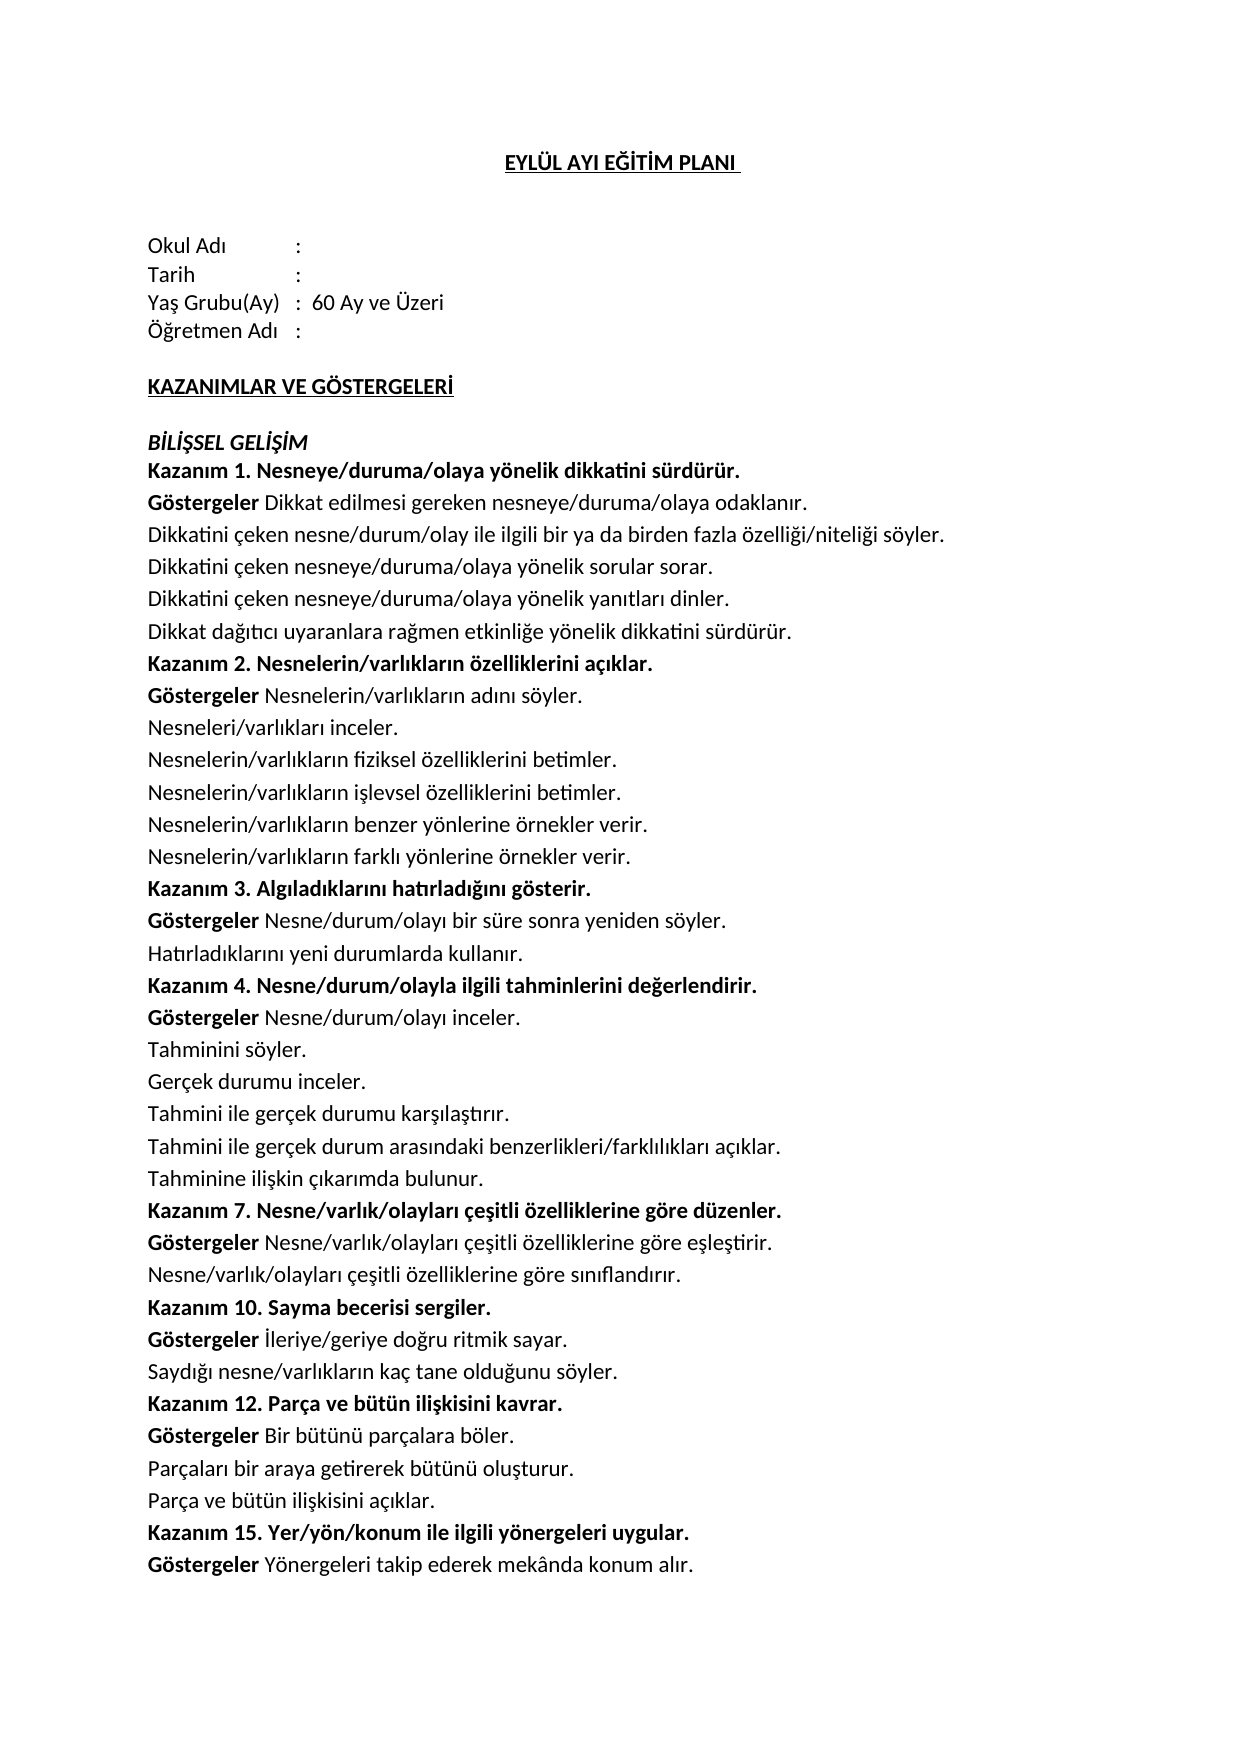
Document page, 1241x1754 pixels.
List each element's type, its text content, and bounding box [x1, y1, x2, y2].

text Kazanım 1. Nesneye/duruma/olaya yönelik dikkatini sürdürür. [148, 456, 1093, 484]
text Dikkatini çeken nesneye/duruma/olaya yönelik sorular sorar. [148, 552, 1093, 580]
text Kazanım 12. Parça ve bütün ilişkisini kavrar. [148, 1389, 1093, 1417]
text Öğretmen Adı : [148, 316, 1093, 344]
text Göstergeler Dikkat edilmesi gereken nesneye/duruma/olaya odaklanır. [148, 488, 1093, 516]
text Göstergeler Bir bütünü parçalara böler. [148, 1421, 1093, 1449]
text Tahminine ilişkin çıkarımda bulunur. [148, 1164, 1093, 1192]
text Parça ve bütün ilişkisini açıklar. [148, 1486, 1093, 1514]
text Tahmini ile gerçek durumu karşılaştırır. [148, 1099, 1093, 1128]
text Gerçek durumu inceler. [148, 1067, 1093, 1095]
text Göstergeler Nesne/varlık/olayları çeşitli özelliklerine göre eşleştirir. [148, 1228, 1093, 1256]
text Nesnelerin/varlıkların işlevsel özelliklerini betimler. [148, 778, 1093, 806]
text Kazanım 7. Nesne/varlık/olayları çeşitli özelliklerine göre düzenler. [148, 1196, 1093, 1224]
text Hatırladıklarını yeni durumlarda kullanır. [148, 939, 1093, 967]
text Nesneleri/varlıkları inceler. [148, 713, 1093, 741]
text Tarih : [148, 260, 1093, 288]
text Yaş Grubu(Ay) : 60 Ay ve Üzeri [148, 288, 1093, 316]
text Okul Adı : [148, 232, 1093, 260]
text Nesnelerin/varlıkların benzer yönlerine örnekler verir. [148, 810, 1093, 838]
text Kazanım 2. Nesnelerin/varlıkların özelliklerini açıklar. [148, 649, 1093, 677]
text Dikkatini çeken nesne/durum/olay ile ilgili bir ya da birden fazla özelliği/niteliği söyler. [148, 520, 1093, 548]
text Göstergeler Nesnelerin/varlıkların adını söyler. [148, 681, 1093, 709]
text Kazanım 15. Yer/yön/konum ile ilgili yönergeleri uygular. [148, 1518, 1093, 1546]
text Kazanım 10. Sayma becerisi sergiler. [148, 1293, 1093, 1321]
text Göstergeler Yönergeleri takip ederek mekânda konum alır. [148, 1550, 1093, 1578]
text Dikkat dağıtıcı uyaranlara rağmen etkinliğe yönelik dikkatini sürdürür. [148, 617, 1093, 645]
text Göstergeler Nesne/durum/olayı inceler. [148, 1003, 1093, 1031]
text Saydığı nesne/varlıkların kaç tane olduğunu söyler. [148, 1357, 1093, 1385]
text EYLÜL AYI EĞİTİM PLANI [148, 148, 1093, 176]
text Parçaları bir araya getirerek bütünü oluşturur. [148, 1454, 1093, 1482]
text Tahminini söyler. [148, 1035, 1093, 1063]
text Göstergeler Nesne/durum/olayı bir süre sonra yeniden söyler. [148, 906, 1093, 934]
text BİLİŞSEL GELİŞİM [148, 428, 1093, 456]
text Kazanım 4. Nesne/durum/olayla ilgili tahminlerini değerlendirir. [148, 971, 1093, 999]
text Dikkatini çeken nesneye/duruma/olaya yönelik yanıtları dinler. [148, 584, 1093, 613]
text Tahmini ile gerçek durum arasındaki benzerlikleri/farklılıkları açıklar. [148, 1132, 1093, 1160]
text Nesnelerin/varlıkların farklı yönlerine örnekler verir. [148, 842, 1093, 870]
text KAZANIMLAR VE GÖSTERGELERİ [148, 372, 1093, 400]
text Nesne/varlık/olayları çeşitli özelliklerine göre sınıflandırır. [148, 1261, 1093, 1288]
text Kazanım 3. Algıladıklarını hatırladığını gösterir. [148, 874, 1093, 902]
text Nesnelerin/varlıkların fiziksel özelliklerini betimler. [148, 746, 1093, 773]
text Göstergeler İleriye/geriye doğru ritmik sayar. [148, 1325, 1093, 1353]
